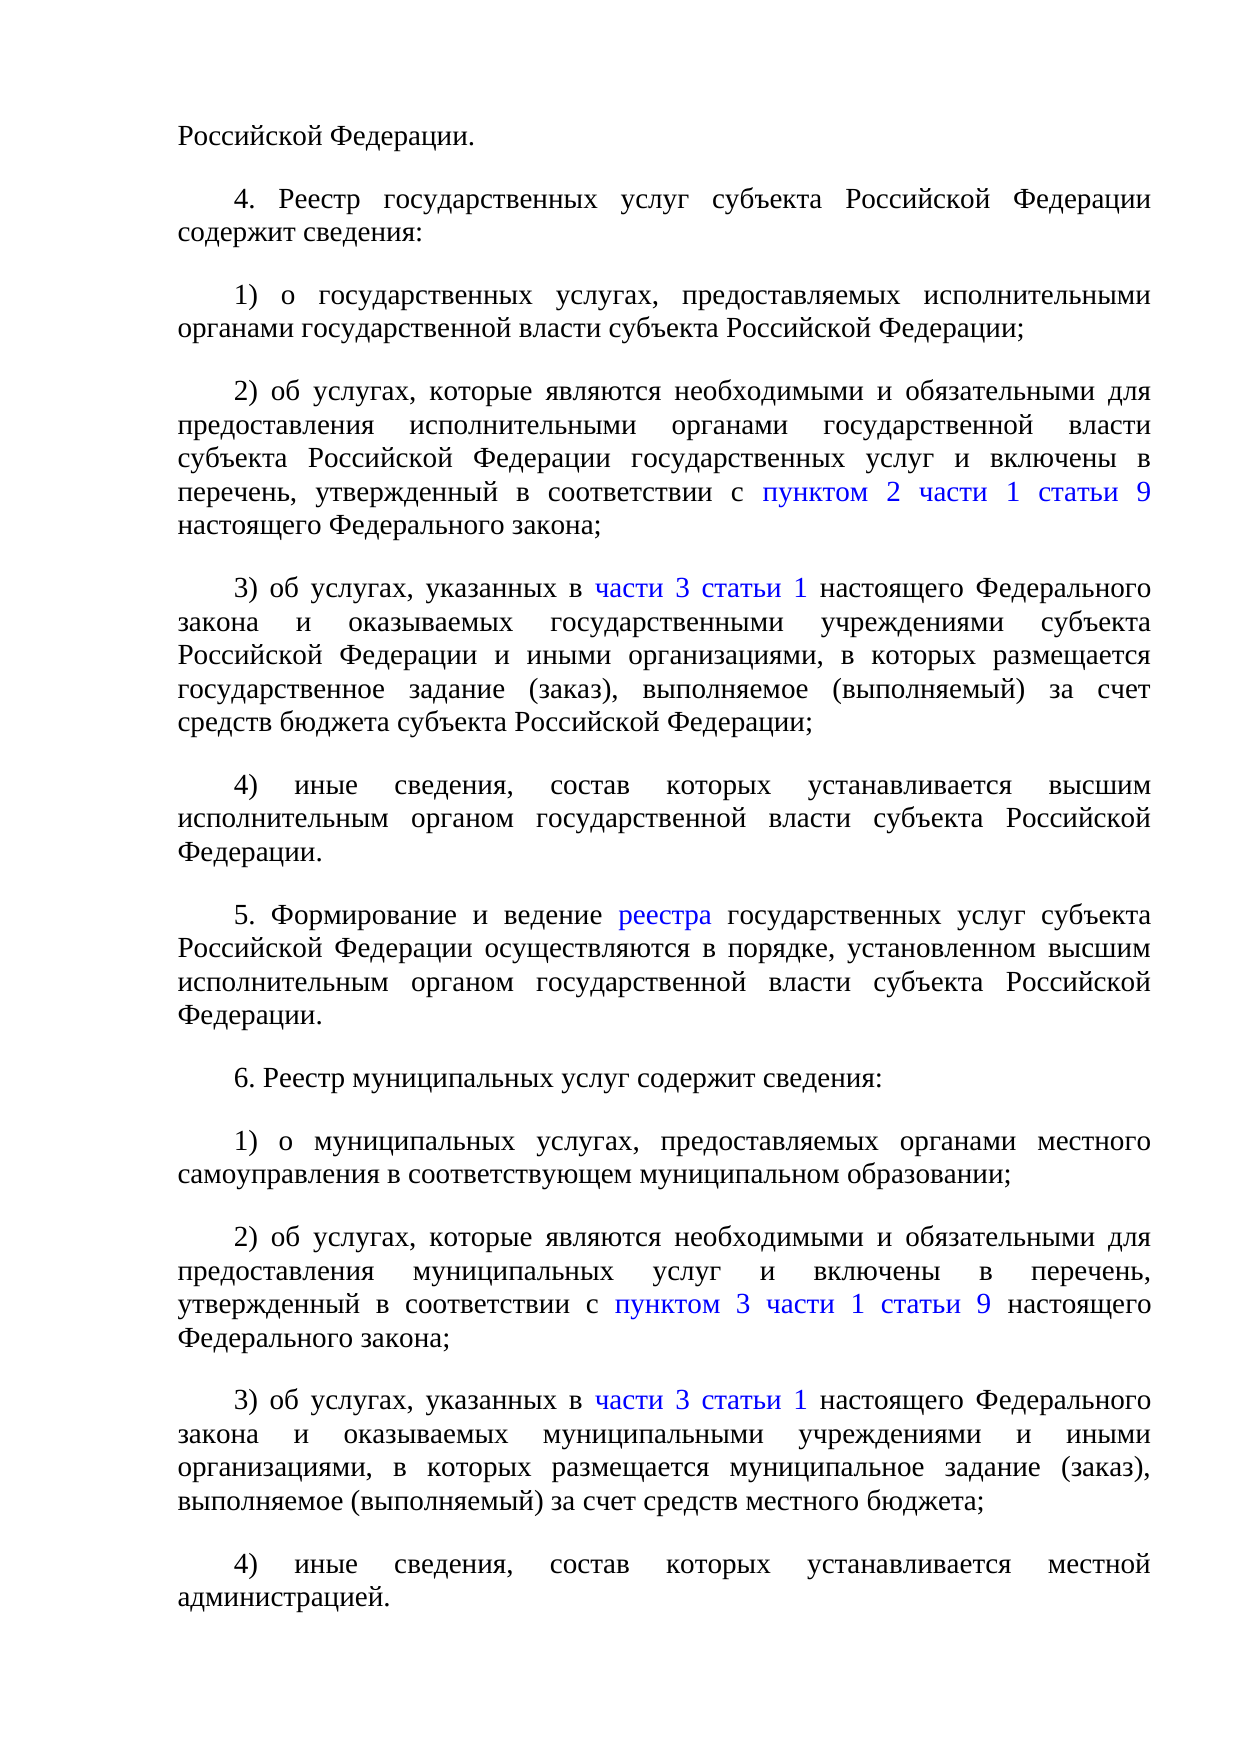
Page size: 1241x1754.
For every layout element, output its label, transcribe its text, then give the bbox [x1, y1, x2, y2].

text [177, 118, 1152, 152]
text 1) о государственных услугах, предоставляемых исполнительными органами государственной власти субъекта Российской Федерации; [177, 277, 1152, 344]
text 3) об услугах, указанных в части 3 статьи 1 настоящего Федерального закона и оказываемых муниципальными учреждениями и иными организациями, в которых размещается муниципальное задание (заказ), выполняемое (выполняемый) за счет средств местного бюджета; [177, 1382, 1152, 1517]
text 4) иные сведения, состав которых устанавливается высшим исполнительным органом государственной власти субъекта Российской Федерации. [177, 767, 1152, 868]
text 4. Реестр государственных услуг субъекта Российской Федерации содержит сведения: [177, 181, 1152, 248]
text 1) о муниципальных услугах, предоставляемых органами местного самоуправления в соответствующем муниципальном образовании; [177, 1123, 1152, 1190]
text 2) об услугах, которые являются необходимыми и обязательными для предоставления исполнительными органами государственной власти субъекта Российской Федерации государственных услуг и включены в перечень, утвержденный в соответствии с пунктом 2 части 1 статьи 9 настоящего Федерального закона; [177, 373, 1152, 541]
text 3) об услугах, указанных в части 3 статьи 1 настоящего Федерального закона и оказываемых государственными учреждениями субъекта Российской Федерации и иными организациями, в которых размещается государственное задание (заказ), выполняемое (выполняемый) за счет средств бюджета субъекта Российской Федерации; [177, 570, 1152, 738]
text 5. Формирование и ведение реестра государственных услуг субъекта Российской Федерации осуществляются в порядке, установленном высшим исполнительным органом государственной власти субъекта Российской Федерации. [177, 897, 1152, 1031]
text 4) иные сведения, состав которых устанавливается местной администрацией. [177, 1546, 1152, 1613]
text 6. Реестр муниципальных услуг содержит сведения: [177, 1060, 1152, 1094]
text 2) об услугах, которые являются необходимыми и обязательными для предоставления муниципальных услуг и включены в перечень, утвержденный в соответствии с пунктом 3 части 1 статьи 9 настоящего Федерального закона; [177, 1219, 1152, 1353]
